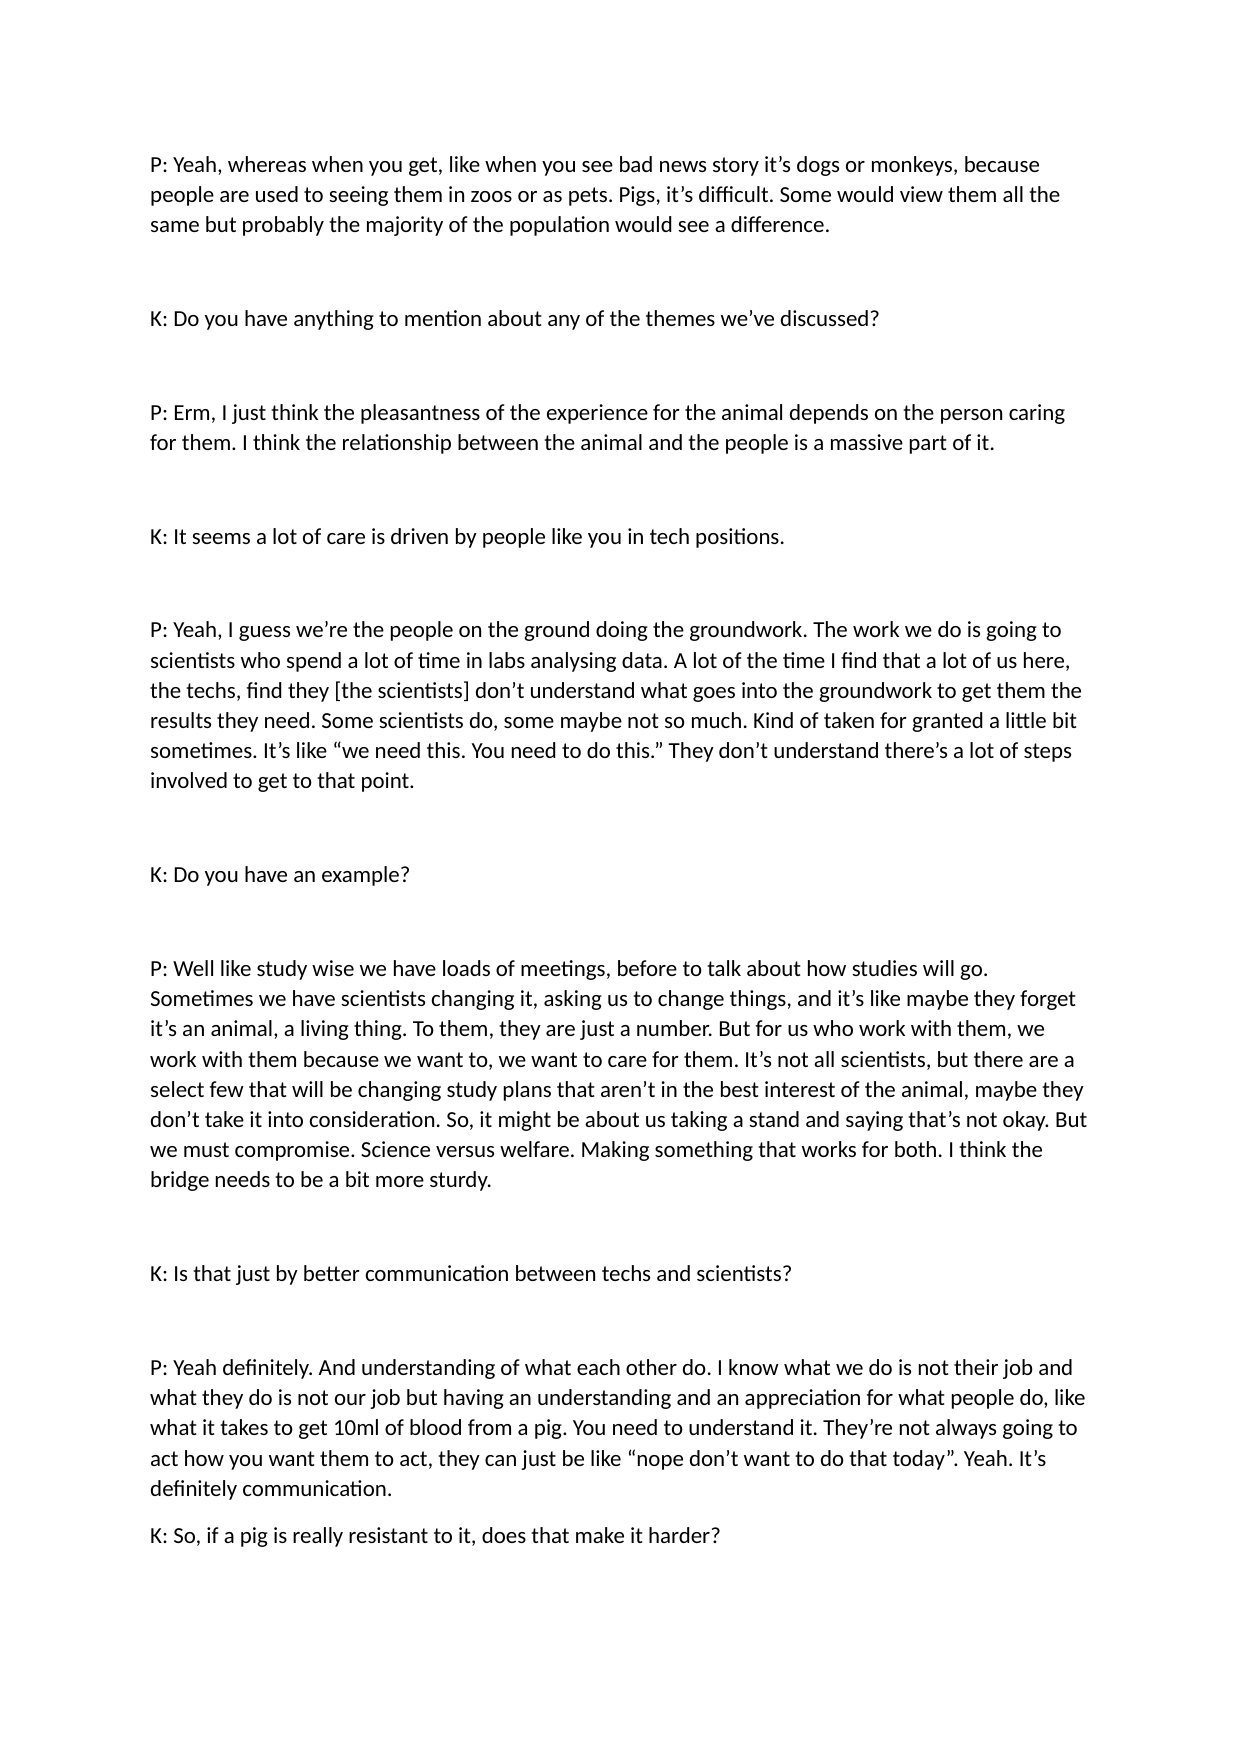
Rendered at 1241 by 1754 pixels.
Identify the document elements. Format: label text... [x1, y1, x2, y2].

text P: Yeah, I guess we’re the people on the ground doing the groundwork. The work we do is going to scientists who spend a lot of time in labs analysing data. A lot of the time I find that a lot of us here, the techs, find they [the scientists] don’t understand what goes into the groundwork to get them the results they need. Some scientists do, some maybe not so much. Kind of taken for granted a little bit sometimes. It’s like “we need this. You need to do this.” They don’t understand there’s a lot of steps involved to get to that point. [150, 616, 1090, 795]
text P: Erm, I just think the pleasantness of the experience for the animal depends on the person caring for them. I think the relationship between the animal and the people is a massive part of it. [150, 398, 1090, 456]
text P: Yeah definitely. And understanding of what each other do. I know what we do is not their job and what they do is not our job but having an understanding and an appreciation for what people do, like what it takes to get 10ml of blood from a pig. You need to understand it. They’re not always going to act how you want them to act, they can just be like “nope don’t want to do that today”. Yeah. It’s definitely communication. [150, 1353, 1090, 1502]
text K: Do you have an example? [150, 860, 1090, 888]
text K: So, if a pig is really resistant to it, does that make it harder? [150, 1521, 1090, 1549]
text P: Well like study wise we have loads of meetings, before to talk about how studies will go. Sometimes we have scientists changing it, asking us to change things, and it’s like maybe they forget it’s an animal, a living thing. To them, they are just a number. But for us who work with them, we work with them because we want to, we want to care for them. It’s not all scientists, but there are a select few that will be changing study plans that aren’t in the best interest of the animal, maybe they don’t take it into consideration. So, it might be about us taking a stand and saying that’s not okay. But we must compromise. Science versus welfare. Making something that works for both. I think the bridge needs to be a bit more sturdy. [150, 954, 1090, 1194]
text K: Do you have anything to mention about any of the themes we’ve discussed? [150, 304, 1090, 332]
text K: Is that just by better communication between techs and scientists? [150, 1259, 1090, 1287]
text P: Yeah, whereas when you get, like when you see bad news story it’s dogs or monkeys, because people are used to seeing them in zoos or as pets. Pigs, it’s difficult. Some would view them all the same but probably the majority of the population would see a difference. [150, 150, 1090, 238]
text K: It seems a lot of care is driven by people like you in tech positions. [150, 522, 1090, 550]
